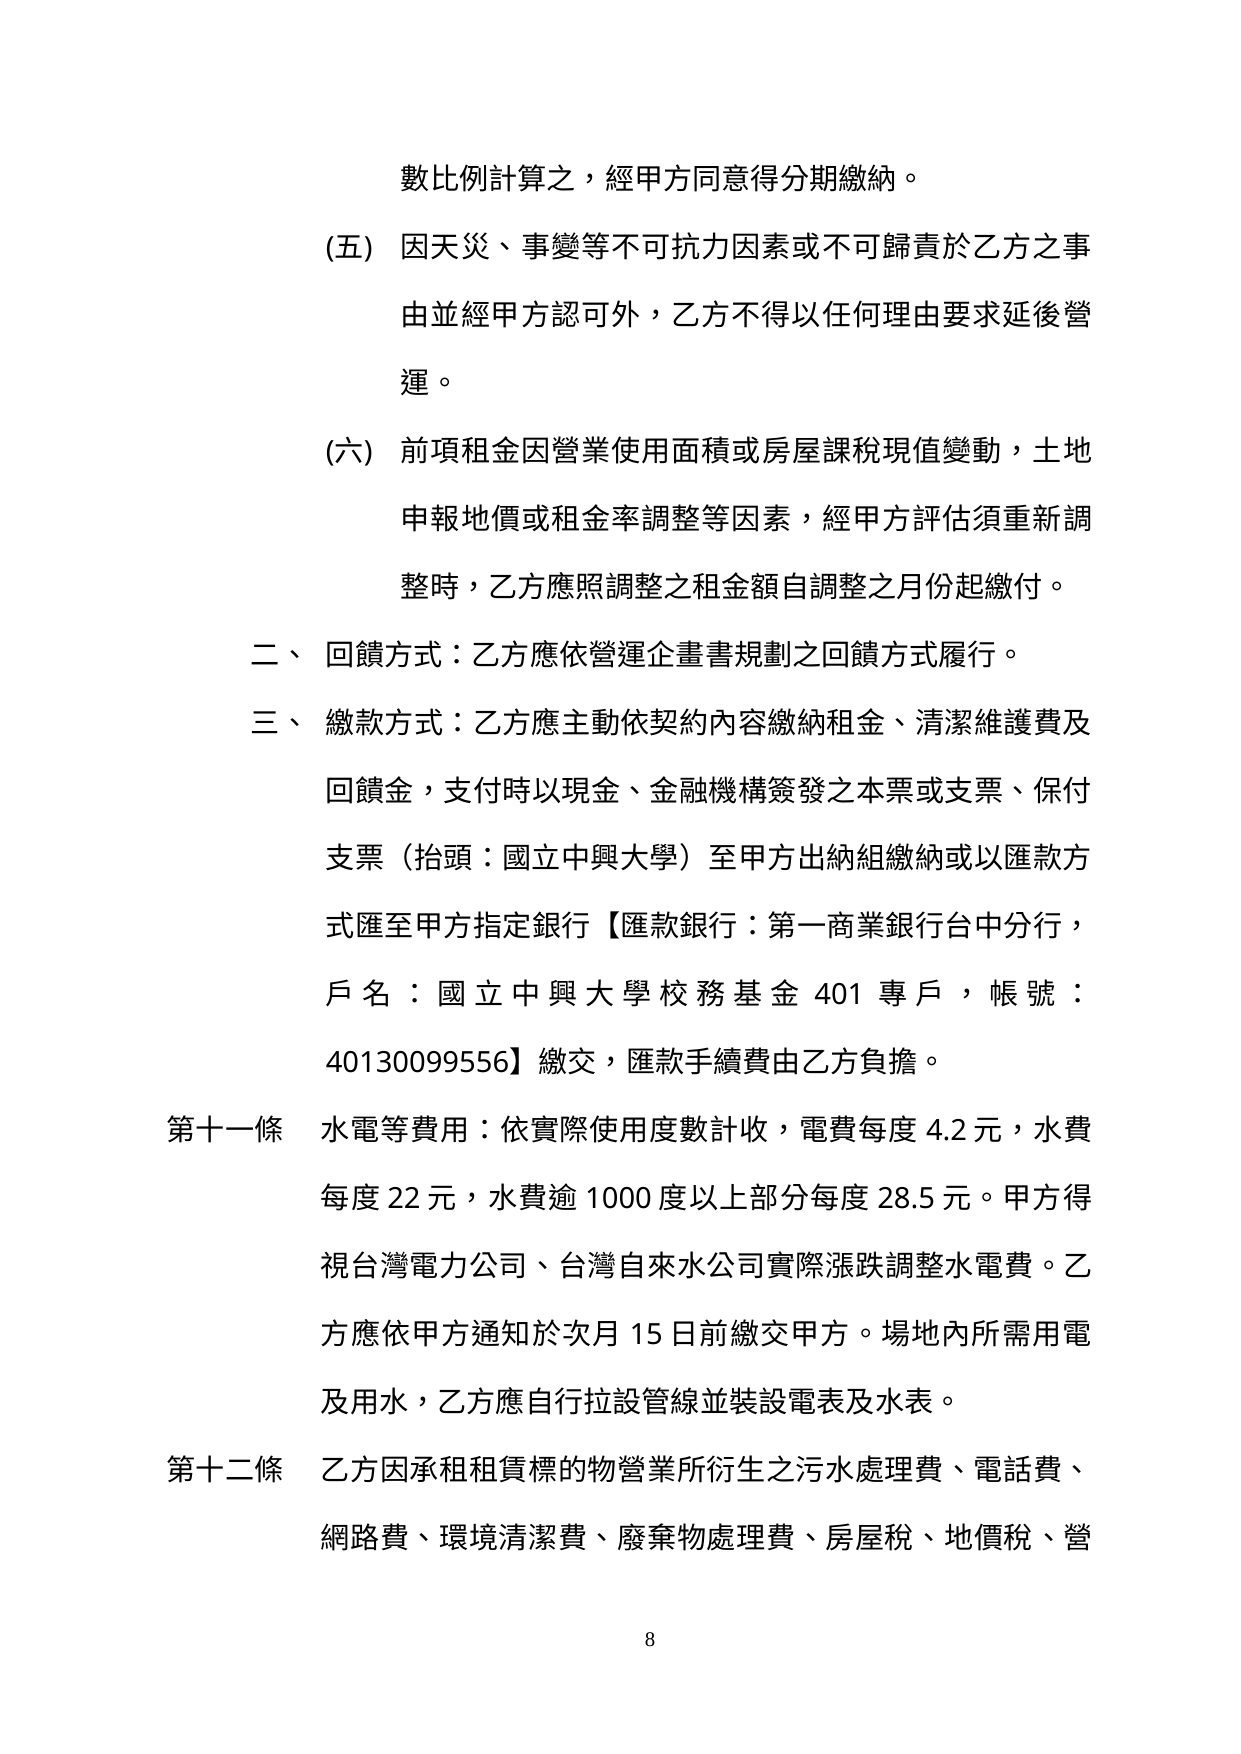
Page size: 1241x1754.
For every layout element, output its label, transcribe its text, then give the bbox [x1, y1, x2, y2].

list 前項租金因營業使用面積或房屋課稅現值變動，土地申報地價或租金率調整等因素，經甲方評估須重新調整時，乙方應照調整之租金額自調整之月份起繳付。 [326, 415, 1093, 618]
list 繳款方式：乙方應主動依契約內容繳納租金、清潔維護費及回饋金，支付時以現金、金融機構簽發之本票或支票、保付支票（抬頭：國立中興大學）至甲方出納組繳納或以匯款方式匯至甲方指定銀行【匯款銀行：第一商業銀行台中分行，戶名：國立中興大學校務基金401專戶，帳號： 40130099556】繳交，匯款手續費由乙方負擔。 [251, 686, 1093, 1094]
list 回饋方式：乙方應依營運企畫書規劃之回饋方式履行。 [251, 618, 1093, 686]
list 因天災、事變等不可抗力因素或不可歸責於乙方之事由並經甲方認可外，乙方不得以任何理由要求延後營運。 [326, 211, 1093, 415]
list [283, 1433, 1093, 1569]
list 水電等費用：依實際使用度數計收，電費每度4.2元，水費每度22元，水費逾1000度以上部分每度28.5元。甲方得視台灣電力公司、台灣自來水公司實際漲跌調整水電費。乙方應依甲方通知於次月15日前繳交甲方。場地內所需用電及用水，乙方應自行拉設管線並裝設電表及水表。 [283, 1094, 1093, 1433]
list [326, 143, 1093, 211]
